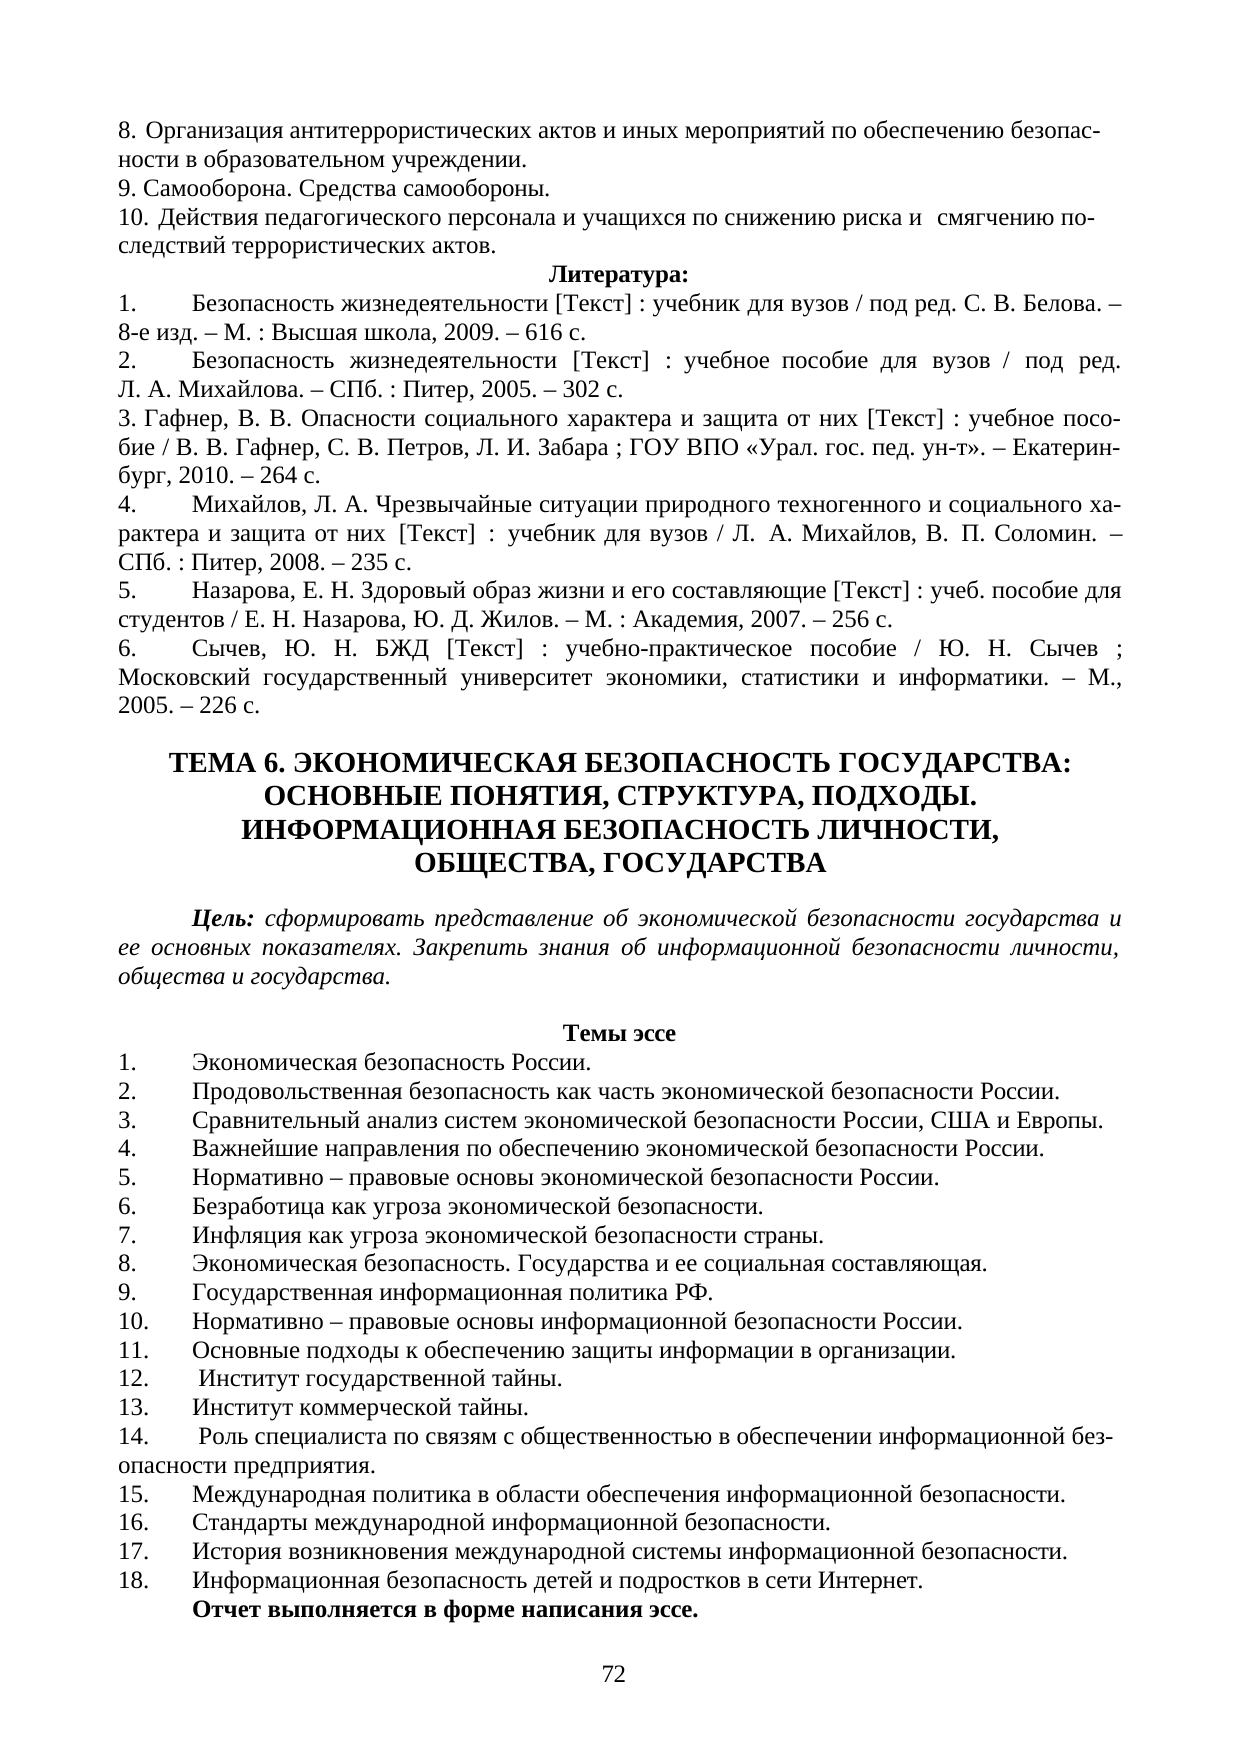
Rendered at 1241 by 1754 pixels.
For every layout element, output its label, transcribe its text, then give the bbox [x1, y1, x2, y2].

list Самооборона. Средства самообороны. [118, 173, 1153, 201]
list Важнейшие направления по обеспечению экономической безопасности России. [118, 1133, 1153, 1162]
list Действия педагогического персонала и учащихся по снижению риска и смягчению по- следствий террористических актов. [118, 202, 1122, 259]
list Экономическая безопасность. Государства и ее социальная составляющая. [118, 1248, 1153, 1277]
list Михайлов, Л. А. Чрезвычайные ситуации природного техногенного и социального ха- рактера и защита от них [Текст] : учебник для вузов / Л. А. Михайлов, В. П. Соломин. – СПб. : Питер, 2008. – 235 с. [118, 489, 1123, 576]
list Экономическая безопасность России. [118, 1047, 1153, 1076]
list Информационная безопасность детей и подростков в сети Интернет. [118, 1565, 1153, 1594]
list Нормативно – правовые основы информационной безопасности России. [118, 1306, 1153, 1335]
list Государственная информационная политика РФ. [118, 1277, 1153, 1306]
text Цель: сформировать представление об экономической безопасности государства и ее основных показателях. Закрепить знания об информационной безопасности личности, общества и государства. [118, 903, 1122, 990]
list Инфляция как угроза экономической безопасности страны. [118, 1220, 1153, 1248]
list История возникновения международной системы информационной безопасности. [118, 1536, 1153, 1565]
subtitle Литература: [549, 259, 1153, 288]
list Гафнер, В. В. Опасности социального характера и защита от них [Текст] : учебное посо- бие / В. В. Гафнер, С. В. Петров, Л. И. Забара ; ГОУ ВПО «Урал. гос. пед. ун-т». – Екатерин- бург, 2010. – 264 с. [118, 403, 1123, 489]
list Безопасность жизнедеятельности [Текст] : учебное пособие для вузов / под ред. Л. А. Михайлова. – СПб. : Питер, 2005. – 302 с. [118, 346, 1122, 403]
subtitle ТЕМА 6. ЭКОНОМИЧЕСКАЯ БЕЗОПАСНОСТЬ ГОСУДАРСТВА: ОСНОВНЫЕ ПОНЯТИЯ, СТРУКТУРА, ПОДХОДЫ. ИНФОРМАЦИОННАЯ БЕЗОПАСНОСТЬ ЛИЧНОСТИ, ОБЩЕСТВА, ГОСУДАРСТВА [166, 745, 1074, 879]
list Сравнительный анализ систем экономической безопасности России, США и Европы. [118, 1105, 1153, 1133]
list Институт государственной тайны. [118, 1363, 1153, 1392]
list Институт коммерческой тайны. [118, 1392, 1153, 1421]
list Назарова, Е. Н. Здоровый образ жизни и его составляющие [Текст] : учеб. пособие для студентов / Е. Н. Назарова, Ю. Д. Жилов. – М. : Академия, 2007. – 256 с. [118, 576, 1122, 633]
subtitle Темы эссе [563, 1019, 1153, 1047]
list Стандарты международной информационной безопасности. [118, 1507, 1153, 1536]
list Международная политика в области обеспечения информационной безопасности. [118, 1479, 1153, 1507]
list Организация антитеррористических актов и иных мероприятий по обеспечению безопас- ности в образовательном учреждении. [118, 115, 1122, 173]
list Основные подходы к обеспечению защиты информации в организации. [118, 1335, 1153, 1363]
list Сычев, Ю. Н. БЖД [Текст] : учебно-практическое пособие / Ю. Н. Сычев ; Московский государственный университет экономики, статистики и информатики. – М., 2005. – 226 с. [118, 633, 1123, 719]
list Роль специалиста по связям с общественностью в обеспечении информационной без- опасности предприятия. [118, 1421, 1123, 1479]
list Безработица как угроза экономической безопасности. [118, 1191, 1153, 1220]
subtitle Отчет выполняется в форме написания эссе. [192, 1594, 1153, 1623]
list Продовольственная безопасность как часть экономической безопасности России. [118, 1076, 1153, 1105]
list Нормативно – правовые основы экономической безопасности России. [118, 1162, 1153, 1191]
list Безопасность жизнедеятельности [Текст] : учебник для вузов / под ред. С. В. Белова. – 8-е изд. – М. : Высшая школа, 2009. – 616 с. [118, 288, 1122, 346]
